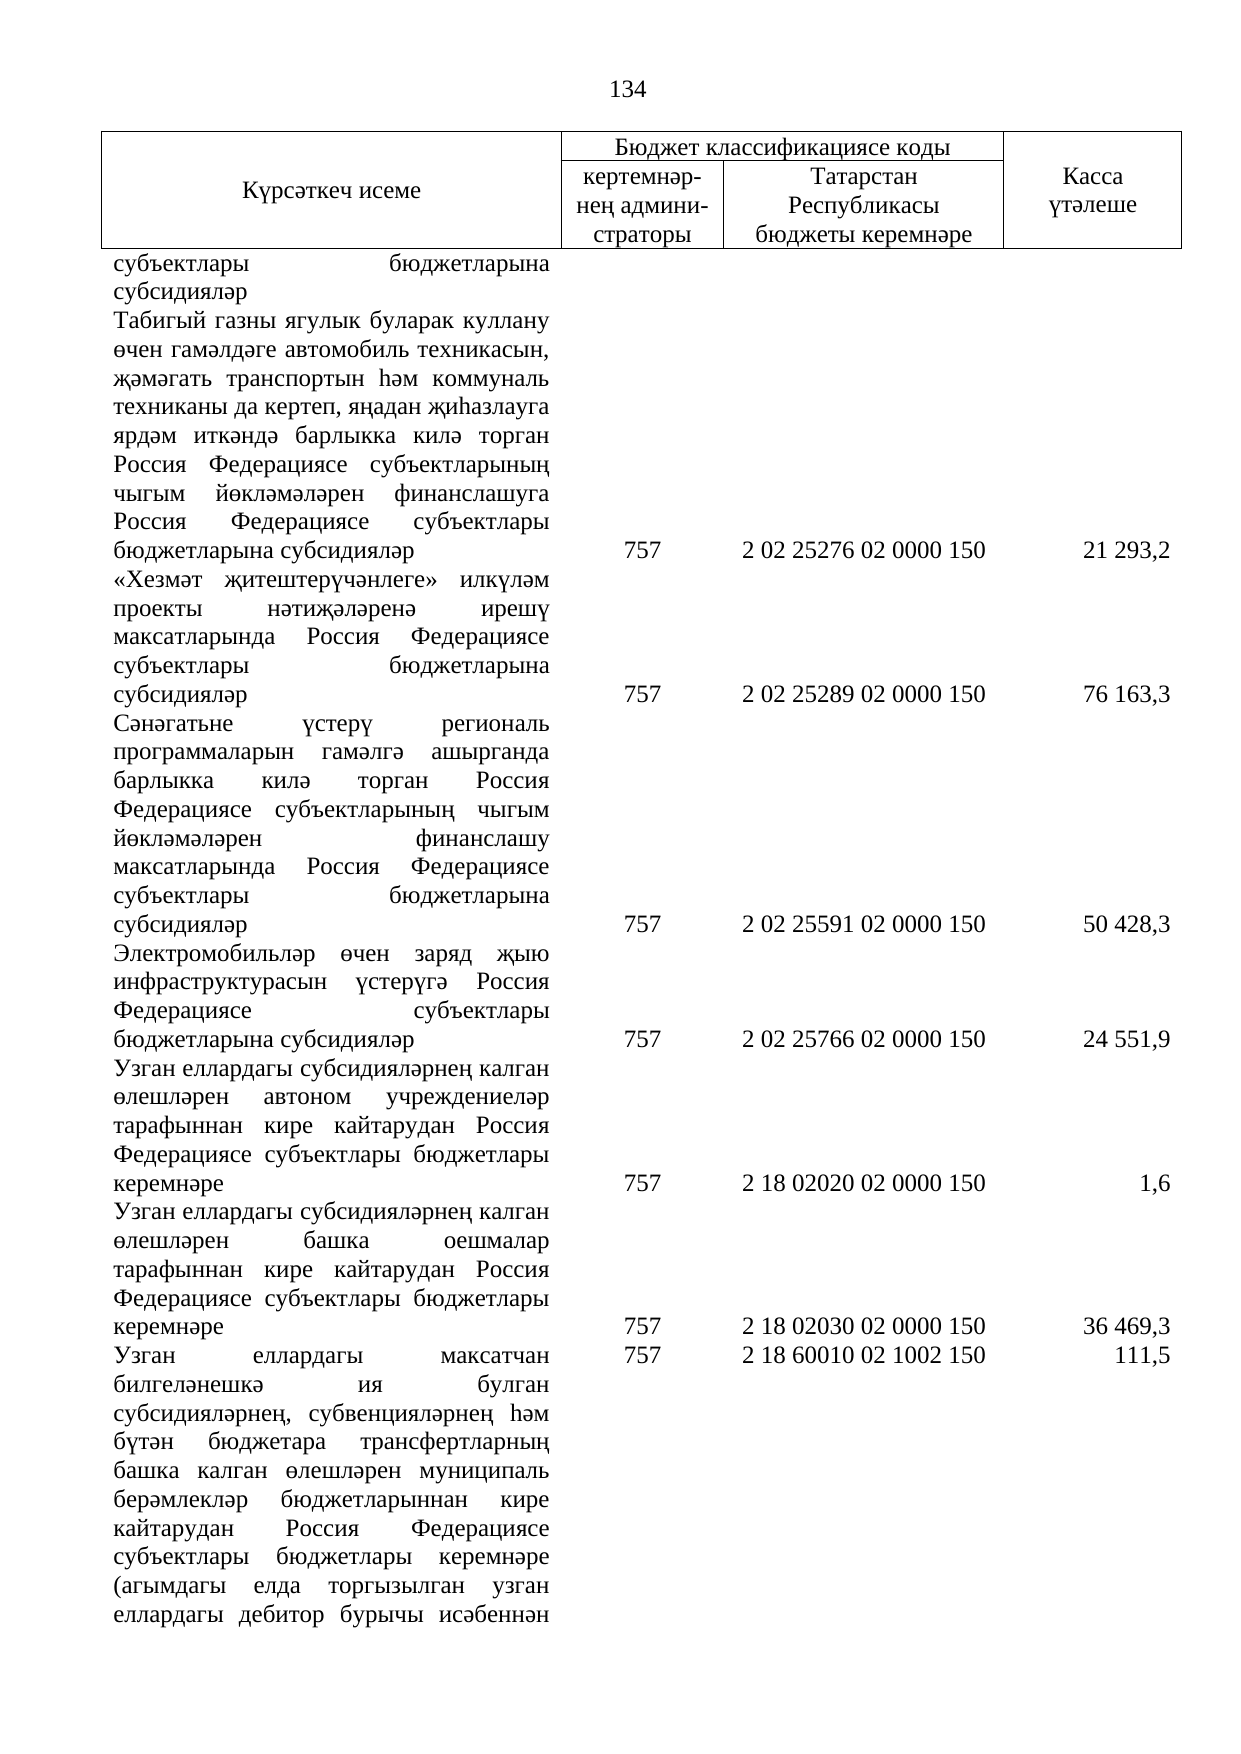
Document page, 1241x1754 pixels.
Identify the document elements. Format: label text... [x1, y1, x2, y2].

table_header Касса үтәлеше [1004, 132, 1181, 248]
table_cell кертемнәр-нең админи-страторы [562, 161, 723, 248]
table_header Күрсәткеч исеме [102, 132, 561, 248]
table_header Бюджет классификациясе коды [562, 132, 1003, 160]
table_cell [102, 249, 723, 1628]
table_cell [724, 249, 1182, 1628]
table_cell Татарстан Республикасы бюджеты керемнәре [724, 161, 1003, 248]
